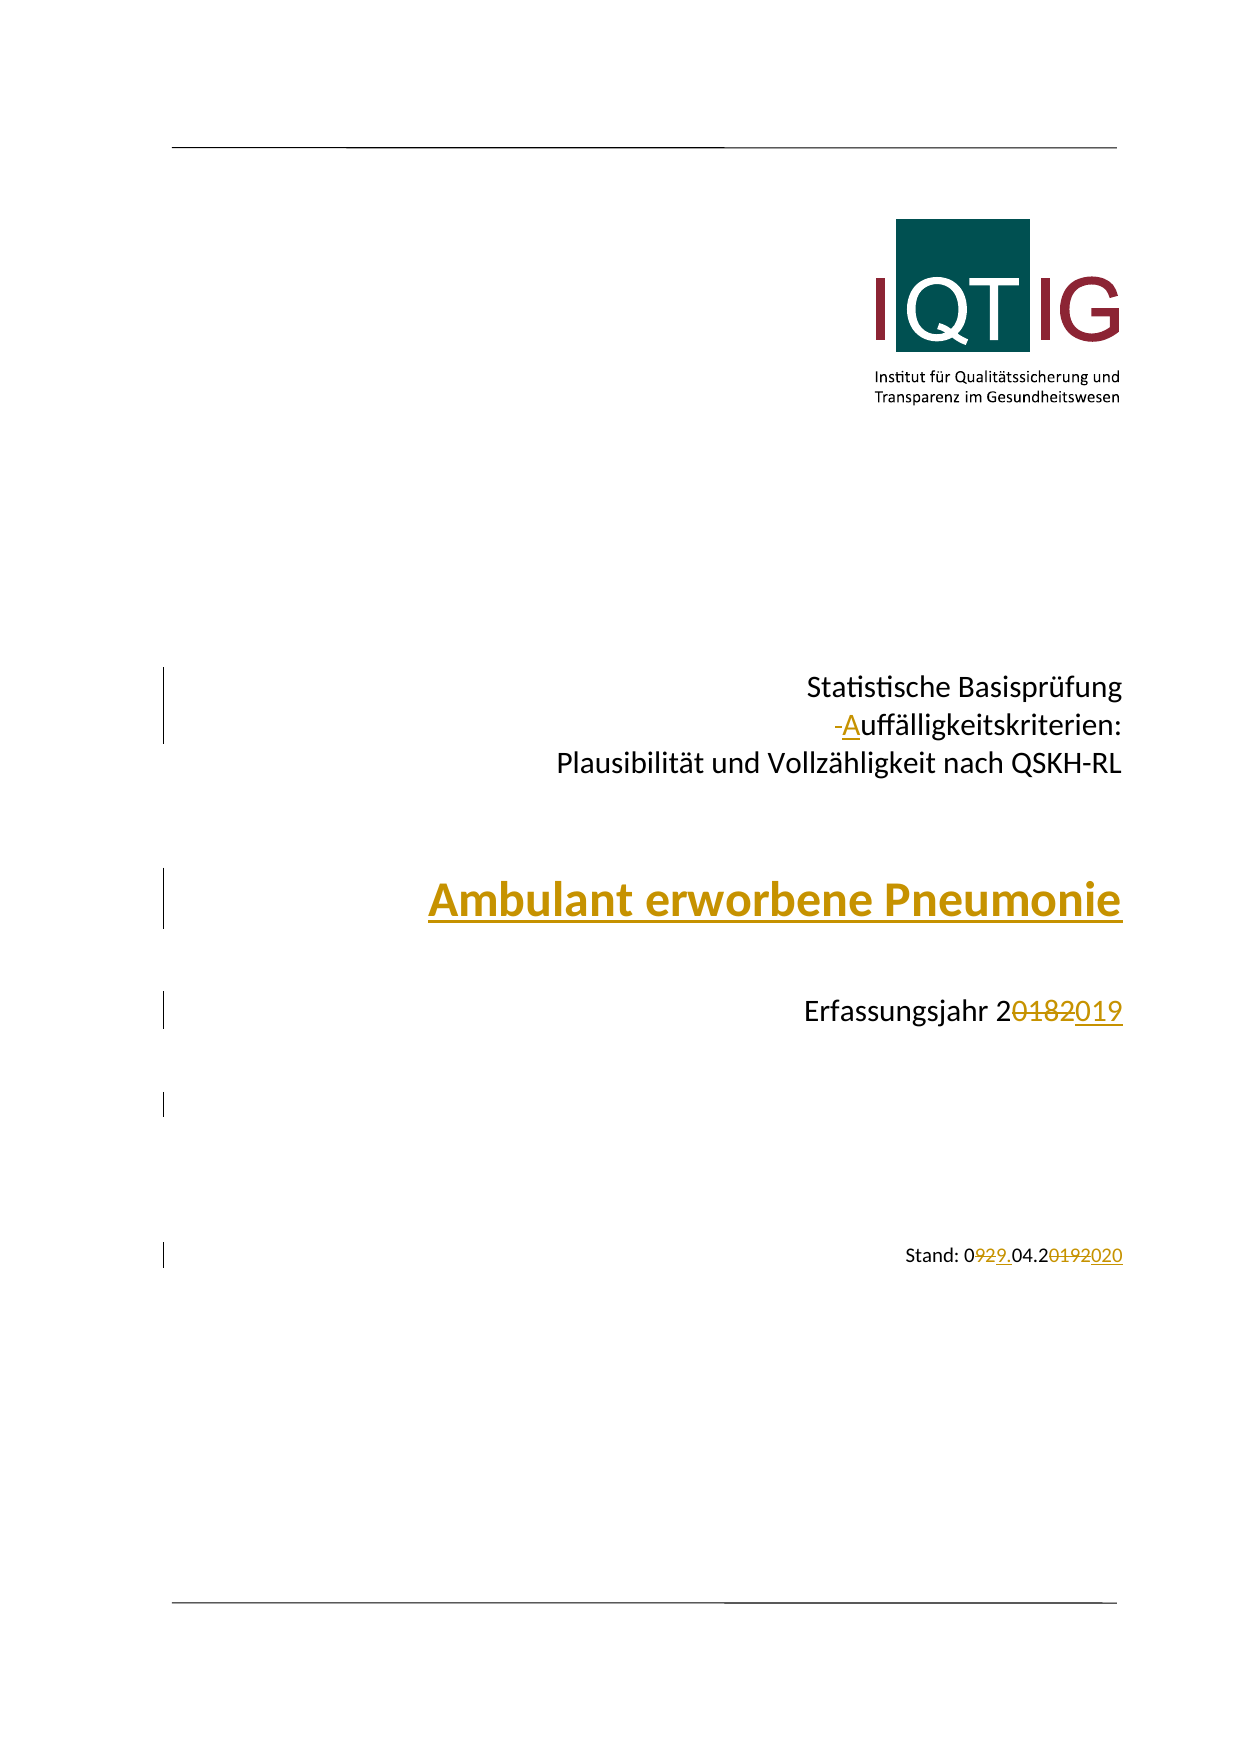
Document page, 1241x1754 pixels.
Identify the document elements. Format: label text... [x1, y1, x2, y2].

text Ambulant erworbene Pneumonie [177, 868, 1122, 929]
text Statistische BasisprüfungAuffälligkeitskriterien: Plausibilität und Vollzähligkeit nach QSKH-RL [177, 667, 1122, 782]
text Stand: .04. [177, 1242, 1122, 1268]
text Erfassungsjahr [177, 991, 1122, 1029]
